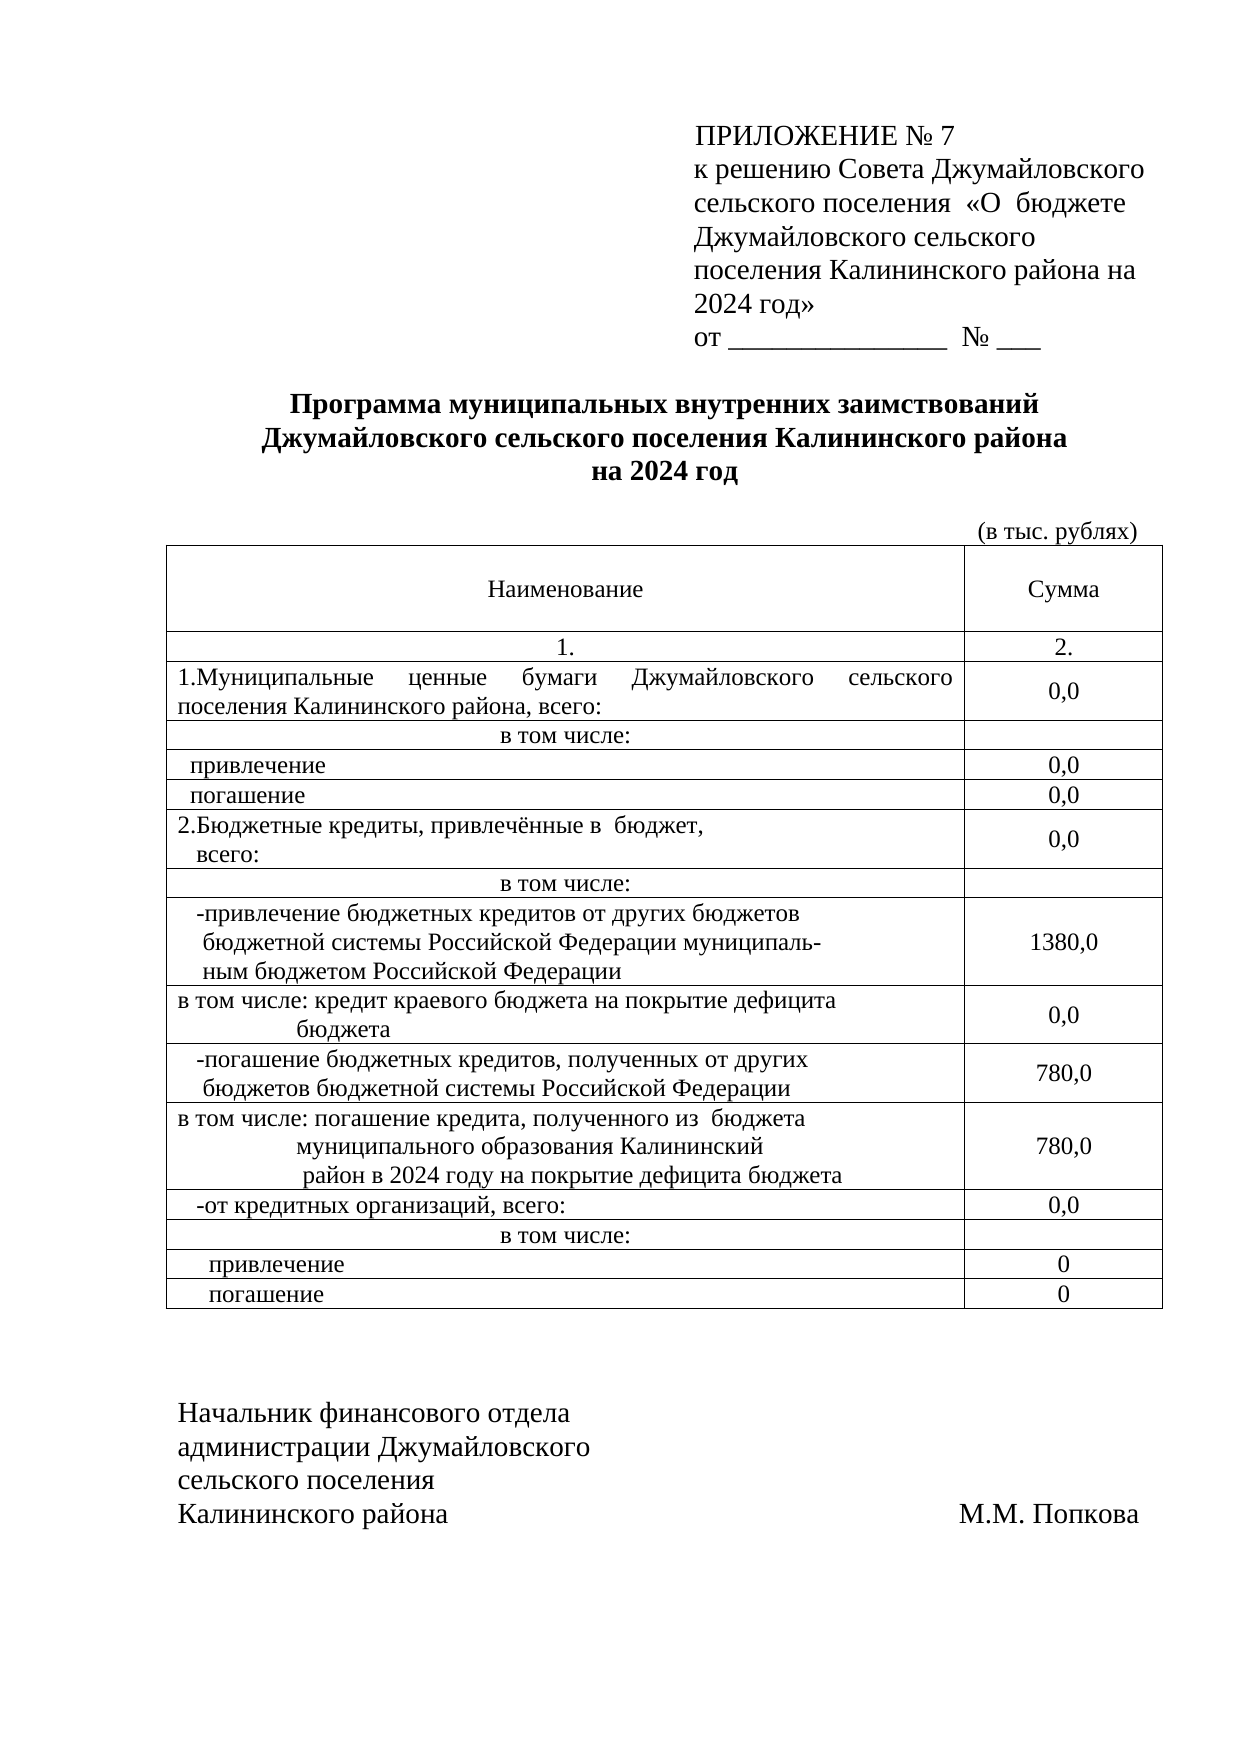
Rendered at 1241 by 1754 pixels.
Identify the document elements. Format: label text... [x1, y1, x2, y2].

text поселения Калининского района на [620, 252, 1152, 286]
table_cell в том числе: погашение кредита, полученного из бюджета муниципального образования Калининский район в 2024 году на покрытие дефицита бюджета [167, 1103, 964, 1189]
table_cell в том числе: кредит краевого бюджета на покрытие дефицита бюджета [167, 986, 964, 1043]
text администрации Джумайловского [177, 1429, 1152, 1462]
table_cell 0,0 [965, 1190, 1162, 1219]
table_cell 780,0 [965, 1044, 1162, 1102]
table_cell -погашение бюджетных кредитов, полученных от других бюджетов бюджетной системы Российской Федерации [167, 1044, 964, 1102]
text ПРИЛОЖЕНИЕ № 7 [177, 118, 1152, 152]
text 2024 год» [620, 286, 1152, 319]
table_cell 0,0 [965, 750, 1162, 779]
text (в тыс. рублях) [177, 516, 1152, 544]
table_cell в том числе: [167, 721, 964, 749]
table_cell погашение [167, 780, 964, 809]
table_cell -от кредитных организаций, всего: [167, 1190, 964, 1219]
table_cell [965, 721, 1162, 749]
table_cell 0,0 [965, 780, 1162, 809]
table_header Наименование [167, 546, 964, 631]
text от _______________ № ___ [620, 319, 1152, 353]
text сельского поселения «О бюджете [620, 185, 1152, 219]
table_header Сумма [965, 546, 1162, 631]
table_cell привлечение [167, 1250, 964, 1278]
table_cell 0,0 [965, 810, 1162, 867]
table_cell 0 [965, 1279, 1162, 1308]
table_cell 1. [167, 632, 964, 661]
table_cell 0,0 [965, 662, 1162, 719]
text сельского поселения [177, 1462, 1152, 1496]
table_cell 1.Муниципальные ценные бумаги Джумайловского сельского поселения Калининского района, всего: [167, 662, 964, 719]
table_cell 780,0 [965, 1103, 1162, 1189]
table_cell -привлечение бюджетных кредитов от других бюджетов бюджетной системы Российской Федерации муниципаль- ным бюджетом Российской Федерации [167, 898, 964, 984]
text к решению Совета Джумайловского [620, 152, 1152, 185]
table_cell 0,0 [965, 986, 1162, 1043]
table_cell 2.Бюджетные кредиты, привлечённые в бюджет, всего: [167, 810, 964, 867]
text Начальник финансового отдела [177, 1395, 1152, 1429]
table_cell погашение [167, 1279, 964, 1308]
text на 2024 год [177, 453, 1152, 487]
table_cell 1380,0 [965, 898, 1162, 984]
table_cell [965, 869, 1162, 897]
text Калининского района М.М. Попкова [177, 1496, 1152, 1529]
text Программа муниципальных внутренних заимствований Джумайловского сельского поселения Калининского района [177, 386, 1152, 453]
text Джумайловского сельского [620, 219, 1152, 252]
table_cell 2. [965, 632, 1162, 661]
table_cell привлечение [167, 750, 964, 779]
table_cell в том числе: [167, 1220, 964, 1248]
table_cell [965, 1220, 1162, 1248]
table_cell 0 [965, 1250, 1162, 1278]
table_cell в том числе: [167, 869, 964, 897]
